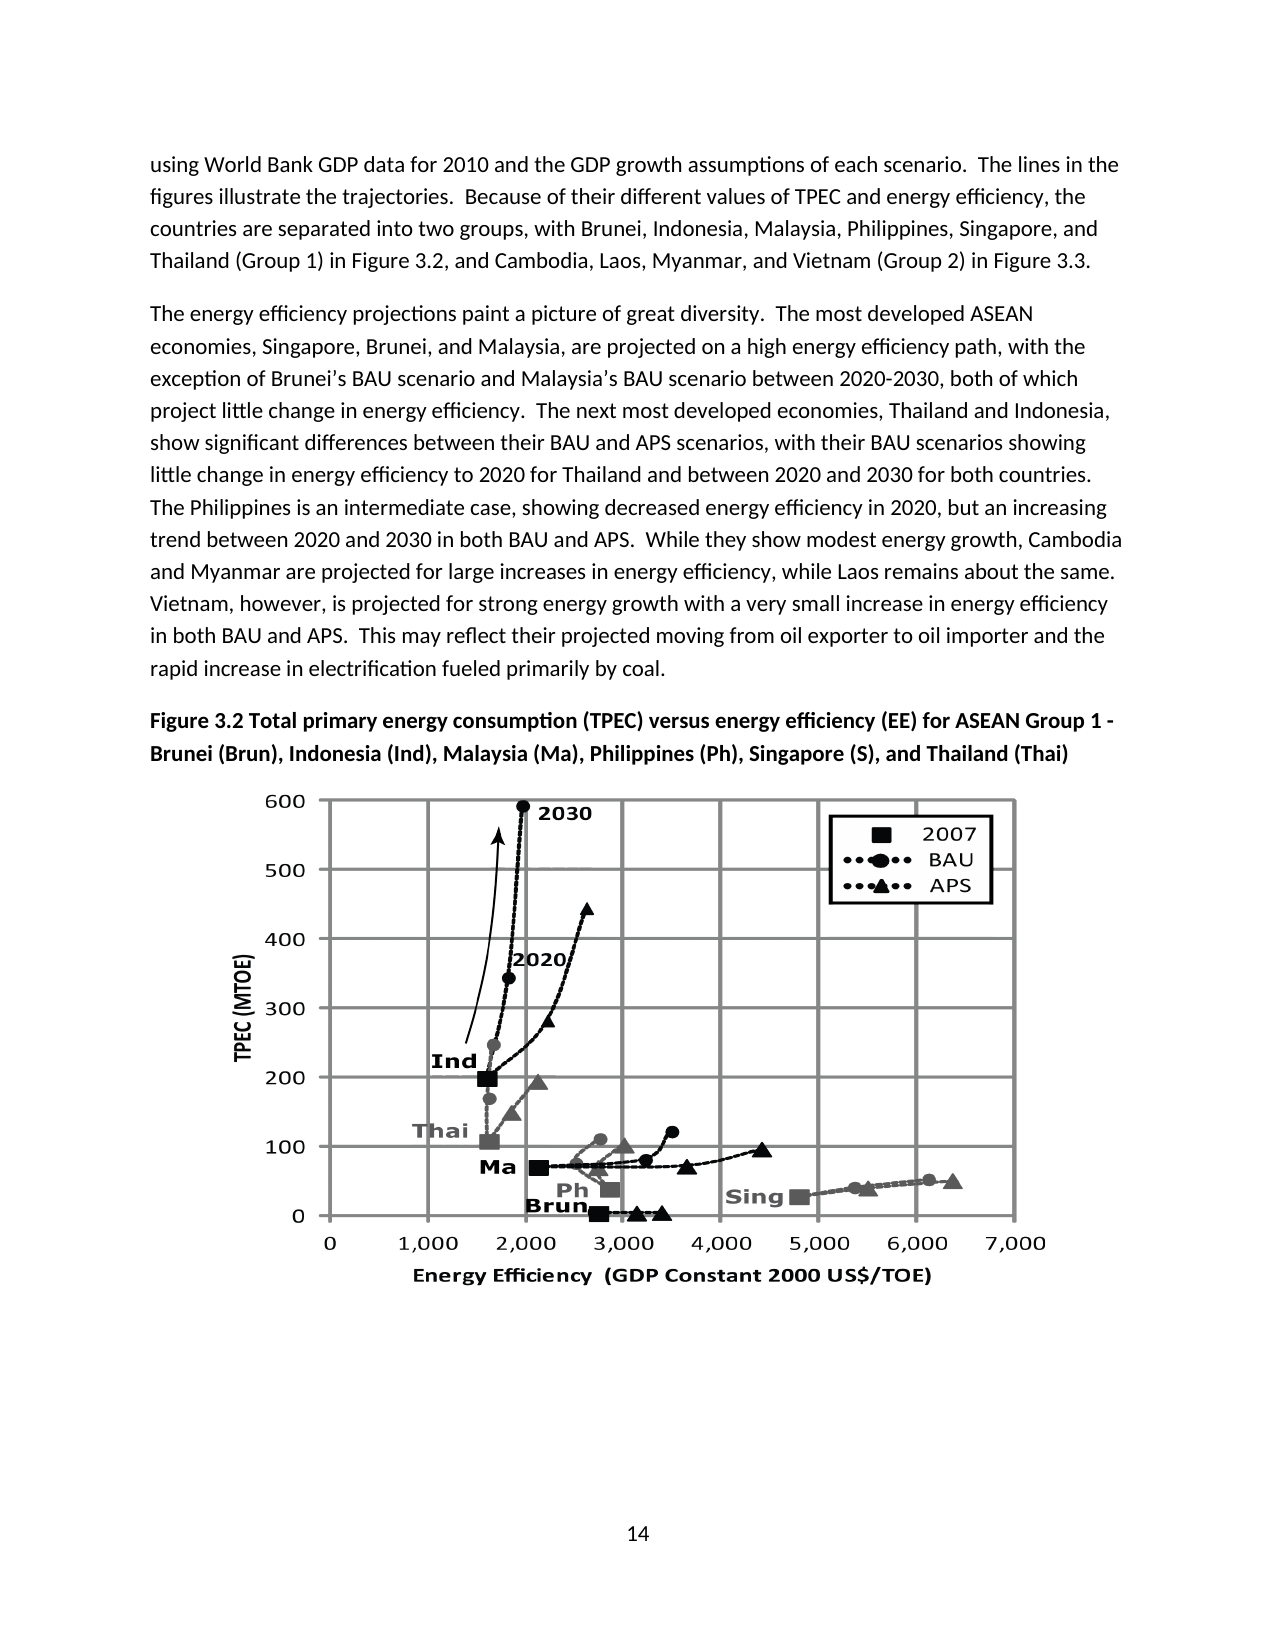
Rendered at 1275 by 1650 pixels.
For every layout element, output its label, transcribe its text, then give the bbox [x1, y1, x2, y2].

text Figure 3.2 Total primary energy consumption (TPEC) versus energy efficiency (EE) for ASEAN Group 1 - Brunei (Brun), Indonesia (Ind), Malaysia (Ma), Philippines (Ph), Singapore (S), and Thailand (Thai) [150, 707, 1125, 767]
picture [229, 791, 1046, 1288]
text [150, 150, 1125, 274]
text The energy efficiency projections paint a picture of great diversity. The most developed ASEAN economies, Singapore, Brunei, and Malaysia, are projected on a high energy efficiency path, with the exception of Brunei’s BAU scenario and Malaysia’s BAU scenario between 2020-2030, both of which project little change in energy efficiency. The next most developed economies, Thailand and Indonesia, show significant differences between their BAU and APS scenarios, with their BAU scenarios showing little change in energy efficiency to 2020 for Thailand and between 2020 and 2030 for both countries. The Philippines is an intermediate case, showing decreased energy efficiency in 2020, but an increasing trend between 2020 and 2030 in both BAU and APS. While they show modest energy growth, Cambodia and Myanmar are projected for large increases in energy efficiency, while Laos remains about the same. Vietnam, however, is projected for strong energy growth with a very small increase in energy efficiency in both BAU and APS. This may reflect their projected moving from oil exporter to oil importer and the rapid increase in electrification fueled primarily by coal. [150, 299, 1125, 682]
